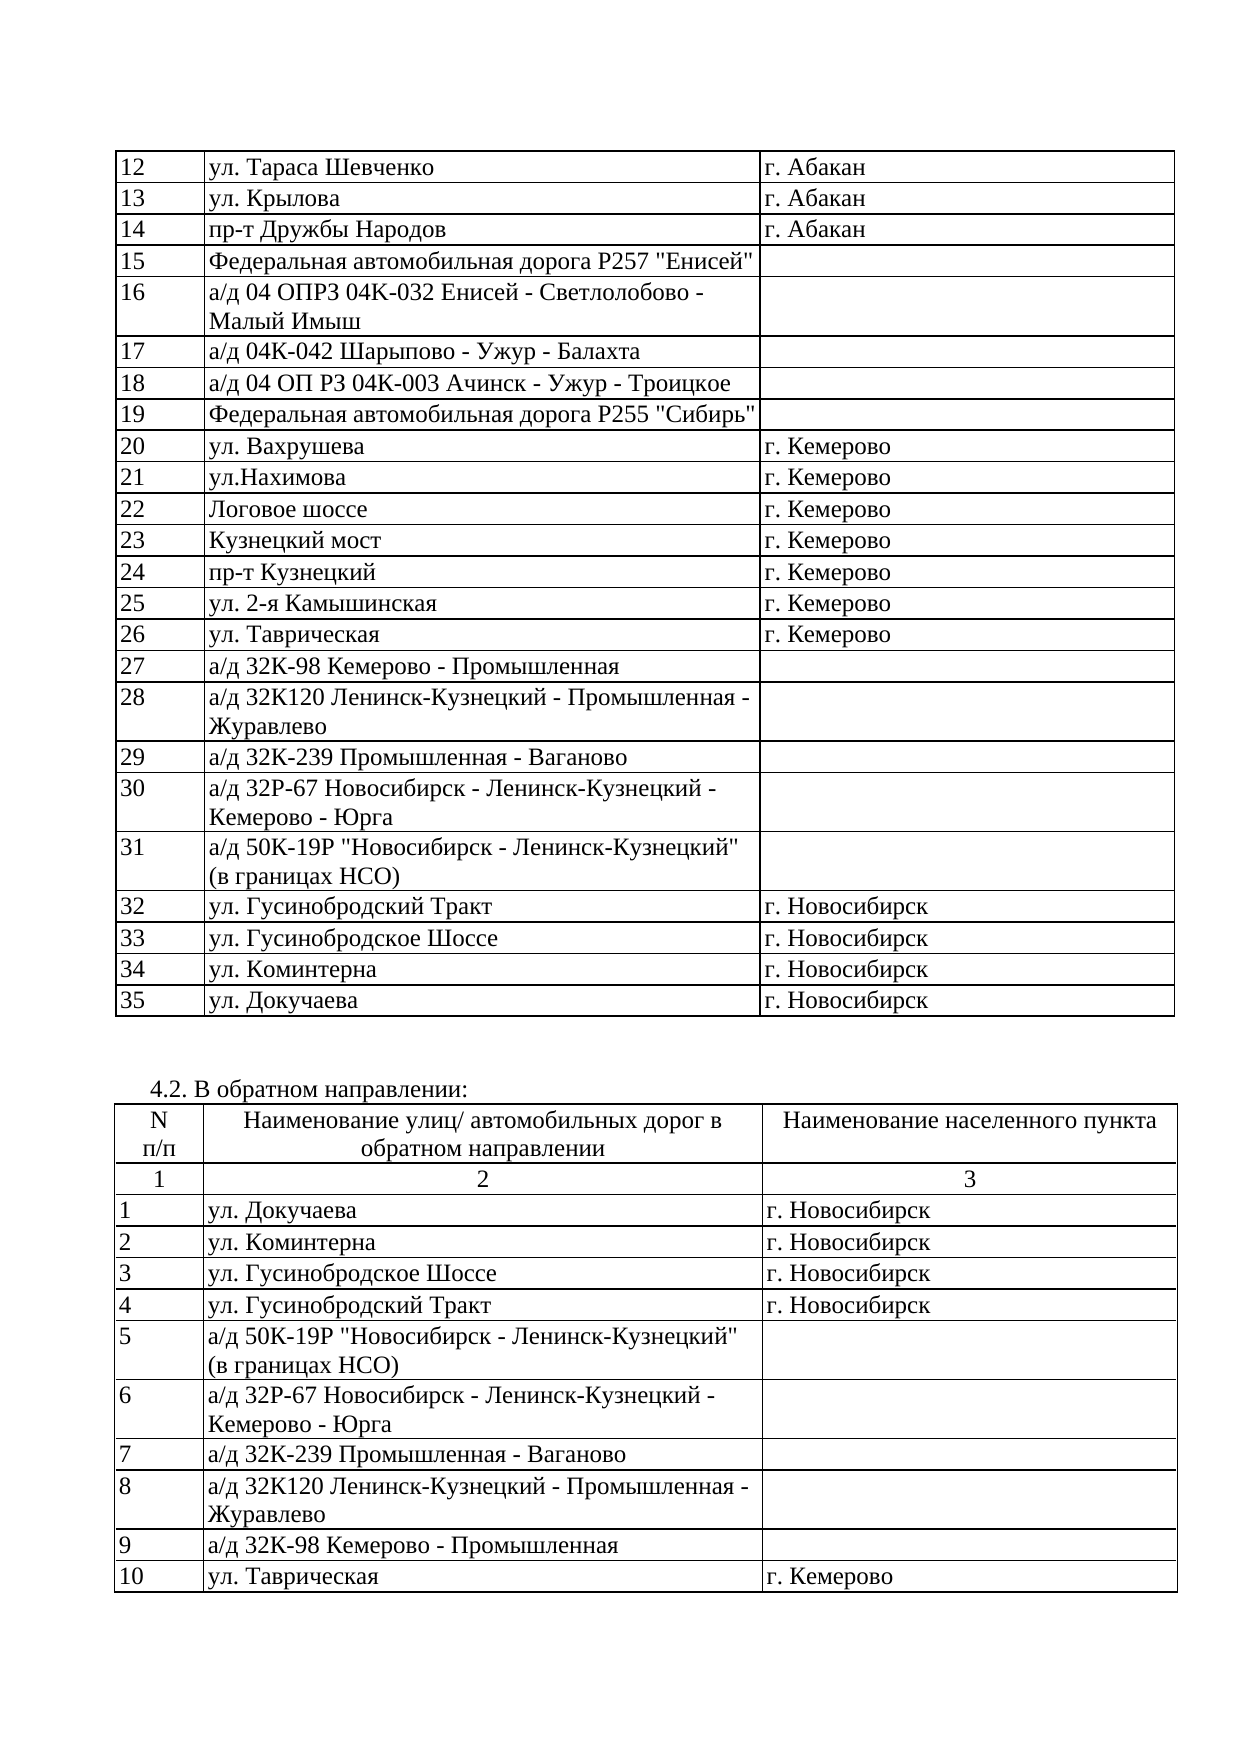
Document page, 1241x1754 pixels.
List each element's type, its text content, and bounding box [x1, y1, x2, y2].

table_cell 33 [117, 923, 204, 952]
table_cell 29 [117, 742, 204, 771]
table_cell г. Новосибирск [763, 1194, 1177, 1225]
table_cell ул. Гусинобродский Тракт [204, 1290, 762, 1319]
table_cell 1 [115, 1195, 203, 1225]
table_cell г. Новосибирск [761, 923, 1174, 952]
table_cell а/д 32К120 Ленинск-Кузнецкий - Промышленная - Журавлево [205, 683, 759, 740]
table_header N п/п [115, 1105, 203, 1162]
table_cell 12 [117, 152, 204, 181]
table_cell 9 [115, 1529, 203, 1560]
table_cell а/д 04 ОП РЗ 04К-003 Ачинск - Ужур - Троицкое [205, 368, 759, 398]
table_cell ул. 2-я Камышинская [205, 588, 759, 618]
table_cell [763, 1379, 1177, 1438]
table_cell 14 [117, 215, 204, 244]
table_cell 2 [204, 1164, 762, 1194]
table_cell 1 [115, 1163, 203, 1194]
table_cell 18 [117, 368, 204, 398]
table_cell 24 [117, 557, 204, 587]
table_cell [761, 337, 1174, 366]
table_cell 31 [117, 832, 204, 889]
table_cell г. Новосибирск [763, 1288, 1177, 1319]
table_cell Федеральная автомобильная дорога Р255 "Сибирь" [205, 400, 759, 429]
table_cell 8 [115, 1470, 203, 1528]
table_cell а/д 32К-239 Промышленная - Ваганово [205, 742, 759, 771]
table_cell ул. Гусинобродский Тракт [205, 891, 759, 921]
table_cell ул. Таврическая [205, 620, 759, 649]
table_cell а/д 50К-19Р "Новосибирск - Ленинск-Кузнецкий" (в границах НСО) [205, 832, 759, 889]
table_cell г. Кемерово [761, 620, 1174, 649]
table_cell а/д 32Р-67 Новосибирск - Ленинск-Кузнецкий - Кемерово - Юрга [205, 773, 759, 831]
table_cell г. Абакан [761, 215, 1174, 244]
table_cell 7 [115, 1439, 203, 1469]
table_cell ул. Крылова [205, 183, 759, 213]
table_cell [761, 832, 1174, 889]
table_cell г. Кемерово [763, 1560, 1177, 1591]
table_cell а/д 04К-042 Шарыпово - Ужур - Балахта [205, 337, 759, 366]
table_cell ул. Вахрушева [205, 431, 759, 461]
table_cell 23 [117, 525, 204, 555]
table_cell 10 [115, 1561, 203, 1591]
table_cell [763, 1469, 1177, 1528]
table_cell 6 [115, 1380, 203, 1438]
table_cell 3 [763, 1162, 1177, 1194]
table_cell 34 [117, 954, 204, 984]
table_cell [761, 400, 1174, 429]
table_cell пр-т Дружбы Народов [205, 215, 759, 244]
text 4.2. В обратном направлении: [150, 1074, 1090, 1103]
table_cell г. Новосибирск [761, 891, 1174, 921]
table_cell 15 [117, 246, 204, 276]
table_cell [205, 246, 759, 276]
table_cell а/д 50К-19Р "Новосибирск - Ленинск-Кузнецкий" (в границах НСО) [204, 1321, 762, 1379]
table_cell [761, 277, 1174, 335]
table_cell 30 [117, 773, 204, 831]
table_cell г. Кемерово [761, 494, 1174, 524]
table_cell [761, 773, 1174, 831]
table_cell 35 [117, 986, 204, 1015]
table_cell а/д 32К-98 Кемерово - Промышленная [204, 1530, 762, 1560]
table_cell ул. Докучаева [205, 986, 759, 1015]
table_cell г. Новосибирск [763, 1257, 1177, 1288]
table_cell ул. Тараса Шевченко [205, 152, 759, 181]
table_cell [763, 1528, 1177, 1560]
table_cell ул. Коминтерна [204, 1227, 762, 1257]
table_cell 20 [117, 431, 204, 461]
table_cell Кузнецкий мост [205, 525, 759, 555]
table_cell г. Кемерово [761, 588, 1174, 618]
table_cell г. Новосибирск [763, 1225, 1177, 1257]
table_cell 28 [117, 683, 204, 740]
table_cell пр-т Кузнецкий [205, 557, 759, 587]
table_cell 4 [115, 1289, 203, 1319]
table_cell 5 [115, 1321, 203, 1379]
table_cell 19 [117, 400, 204, 429]
table_cell а/д 32Р-67 Новосибирск - Ленинск-Кузнецкий - Кемерово - Юрга [204, 1380, 762, 1438]
table_cell 26 [117, 620, 204, 649]
table_cell [761, 683, 1174, 740]
table_cell г. Кемерово [761, 525, 1174, 555]
table_cell 3 [115, 1258, 203, 1288]
table_cell 21 [117, 462, 204, 492]
table_cell 17 [117, 337, 204, 366]
table_cell г. Кемерово [761, 431, 1174, 461]
table_cell а/д 32К-98 Кемерово - Промышленная [205, 651, 759, 681]
table_cell а/д 32К-239 Промышленная - Ваганово [204, 1439, 762, 1469]
table_cell ул. Гусинобродское Шоссе [205, 923, 759, 952]
table_cell г. Абакан [761, 152, 1174, 181]
table_cell [761, 368, 1174, 398]
table_header Наименование населенного пункта [763, 1105, 1177, 1162]
table_cell ул. Гусинобродское Шоссе [204, 1258, 762, 1288]
table_cell [761, 651, 1174, 681]
table_cell ул. Коминтерна [205, 954, 759, 984]
table_cell Логовое шоссе [205, 494, 759, 524]
table_cell 2 [115, 1226, 203, 1257]
table_cell ул.Нахимова [205, 462, 759, 492]
table_cell а/д 32К120 Ленинск-Кузнецкий - Промышленная - Журавлево [204, 1471, 762, 1528]
table_cell г. Кемерово [761, 557, 1174, 587]
table_cell 13 [117, 183, 204, 213]
table_cell [761, 742, 1174, 771]
table_header Наименование улиц/ автомобильных дорог в обратном направлении [204, 1105, 762, 1162]
table_cell г. Кемерово [761, 462, 1174, 492]
table_cell г. Новосибирск [761, 986, 1174, 1015]
table_cell [761, 246, 1174, 276]
table_cell 16 [117, 277, 204, 335]
table_cell ул. Таврическая [204, 1561, 762, 1591]
table_cell [763, 1438, 1177, 1469]
table_cell ул. Докучаева [204, 1195, 762, 1225]
table_cell 25 [117, 588, 204, 618]
table_cell 32 [117, 891, 204, 921]
table_cell г. Абакан [761, 183, 1174, 213]
table_cell а/д 04 ОПРЗ 04K-032 Енисей - Светлолобово - Малый Имыш [205, 277, 759, 335]
table_cell 27 [117, 651, 204, 681]
table_cell г. Новосибирск [761, 954, 1174, 984]
table_cell [763, 1320, 1177, 1379]
table_cell 22 [117, 494, 204, 524]
